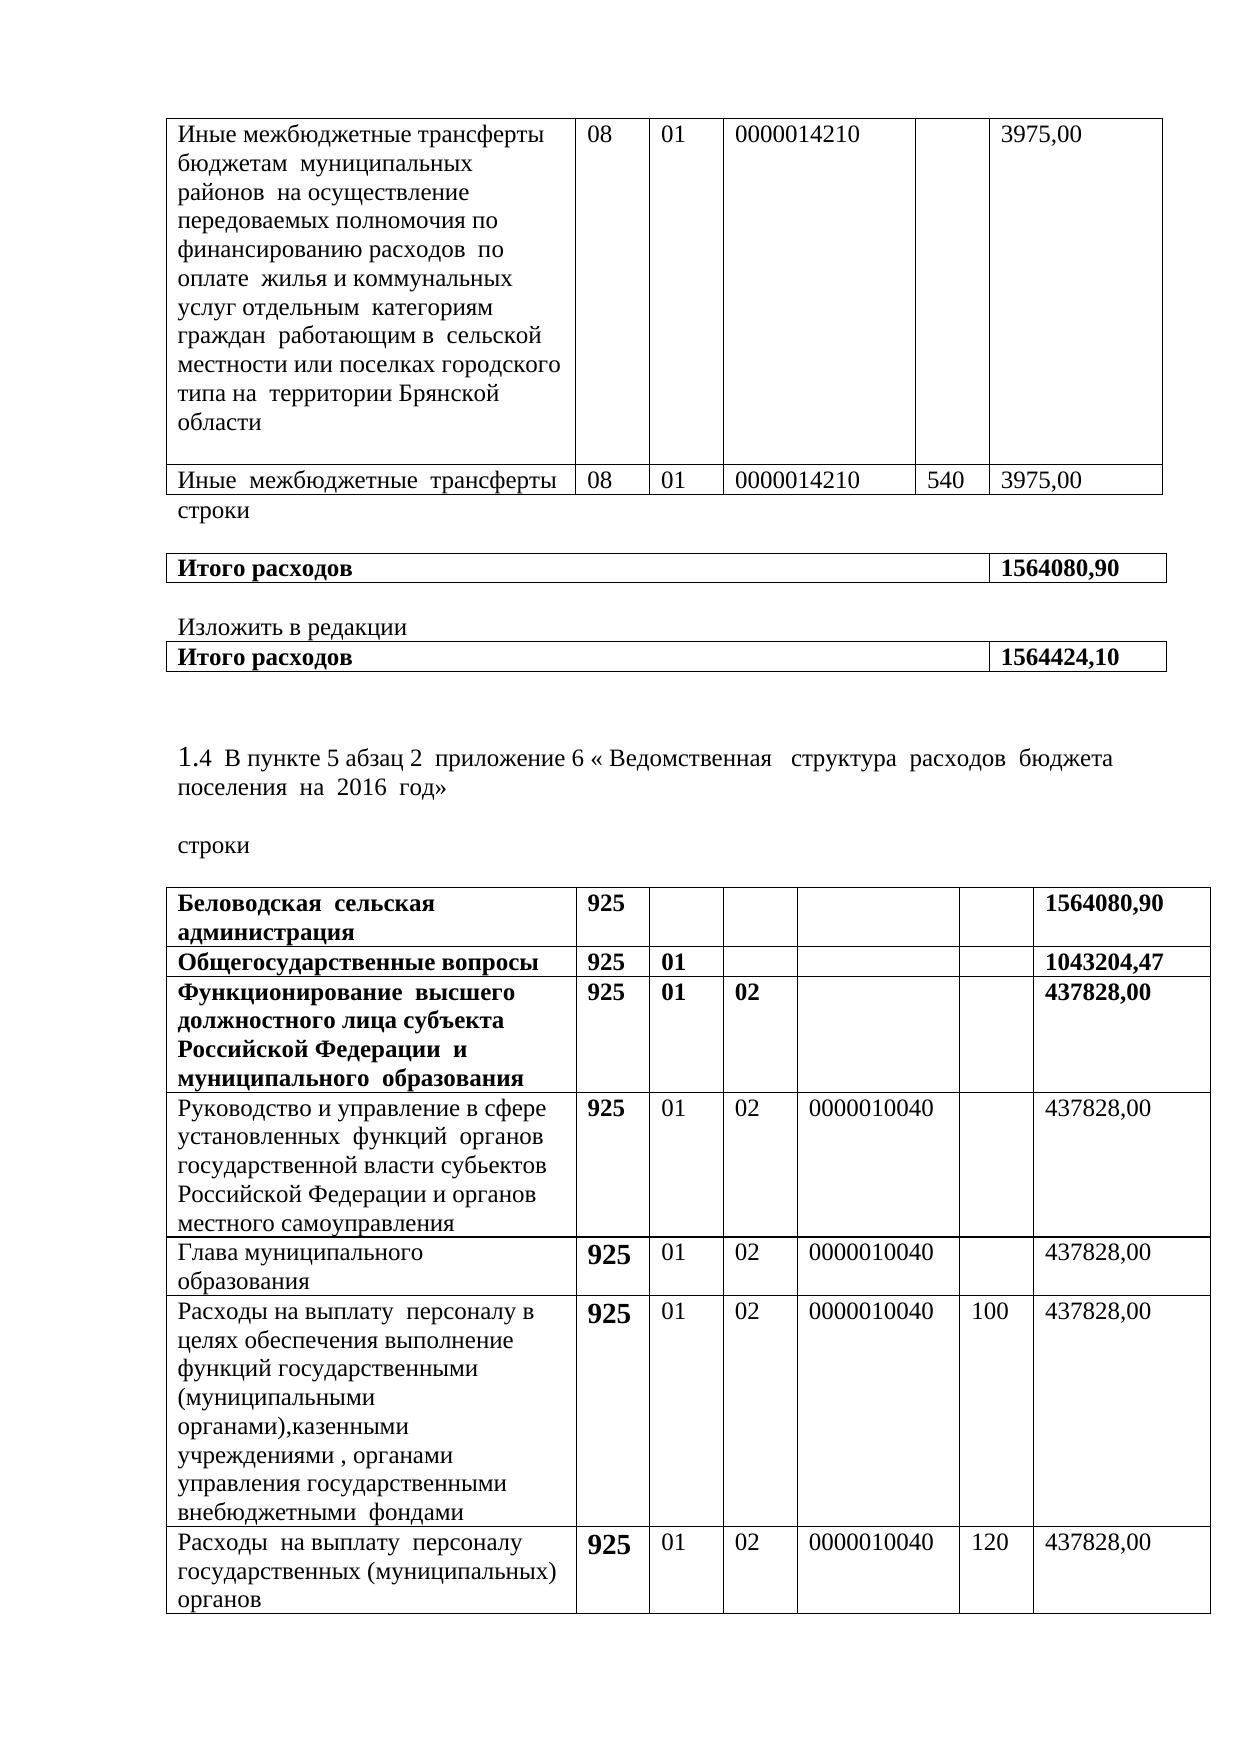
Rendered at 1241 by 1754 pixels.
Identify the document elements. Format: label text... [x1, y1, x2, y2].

table_header [724, 888, 797, 946]
text строки [177, 830, 1152, 858]
table_cell 01 [650, 1296, 723, 1526]
table_cell 120 [960, 1527, 1033, 1613]
table_cell 01 [650, 119, 723, 464]
table_header 1564424,10 [990, 642, 1166, 671]
table_cell 02 [724, 1238, 797, 1295]
table_cell 02 [724, 1296, 797, 1526]
table_cell 925 [577, 947, 649, 976]
table_cell 925 [577, 1527, 649, 1613]
table_cell Глава муниципального образования [167, 1238, 576, 1295]
table_header [650, 888, 723, 946]
table_cell 01 [650, 977, 723, 1092]
table_cell [916, 119, 989, 464]
table_cell 925 [577, 1238, 649, 1295]
table_cell 100 [960, 1296, 1033, 1526]
table_cell 08 [576, 119, 649, 464]
table_cell 01 [650, 1238, 723, 1295]
table_cell 01 [650, 465, 723, 494]
table_cell [798, 977, 959, 1092]
table_cell 540 [916, 465, 989, 494]
table_cell 0000010040 [798, 1093, 959, 1236]
table_cell Общегосударственные вопросы [167, 947, 576, 976]
table_cell 0000010040 [798, 1527, 959, 1613]
text 1.4 В пункте 5 абзац 2 приложение 6 « Ведомственная структура расходов бюджета поселения на 2016 год» [177, 739, 1152, 801]
table_cell 437828,00 [1034, 1093, 1210, 1236]
table_cell 437828,00 [1034, 1238, 1210, 1295]
table_cell Расходы на выплату персоналу государственных (муниципальных) органов [167, 1527, 576, 1613]
table_header Беловодская сельская администрация [167, 888, 576, 946]
table_header 1564080,90 [1034, 888, 1210, 946]
table_cell 0000014210 [724, 465, 915, 494]
table_cell 01 [650, 1527, 723, 1613]
table_cell 0000014210 [724, 119, 915, 464]
text Изложить в редакции [177, 612, 1152, 641]
table_cell 01 [650, 947, 723, 976]
table_header 1564080,90 [990, 554, 1166, 582]
table_header 925 [577, 888, 649, 946]
table_cell 01 [650, 1093, 723, 1236]
table_cell 0000010040 [798, 1296, 959, 1526]
table_cell 1043204,47 [1034, 947, 1210, 976]
table_cell [960, 1093, 1033, 1236]
table_cell [724, 947, 797, 976]
table_cell 02 [724, 1527, 797, 1613]
table_cell 3975,00 [990, 465, 1162, 494]
table_cell 925 [577, 977, 649, 1092]
table_cell [798, 947, 959, 976]
table_cell 437828,00 [1034, 1296, 1210, 1526]
table_cell 3975,00 [990, 119, 1162, 464]
table_cell Иные межбюджетные трансферты бюджетам муниципальных районов на осуществление передоваемых полномочия по финансированию расходов по оплате жилья и коммунальных услуг отдельным категориям граждан работающим в сельской местности или поселках городского типа на территории Брянской области [167, 119, 575, 464]
table_header [960, 888, 1033, 946]
table_cell [960, 947, 1033, 976]
table_header [798, 888, 959, 946]
table_cell [960, 977, 1033, 1092]
table_cell 437828,00 [1034, 977, 1210, 1092]
table_cell 925 [577, 1296, 649, 1526]
table_cell 0000010040 [798, 1238, 959, 1295]
table_cell Руководство и управление в сфере установленных функций органов государственной власти субьектов Российской Федерации и органов местного самоуправления [167, 1093, 576, 1236]
table_cell Функционирование высшего должностного лица субъекта Российской Федерации и муниципального образования [167, 977, 576, 1092]
table_cell 02 [724, 1093, 797, 1236]
table_cell 925 [577, 1093, 649, 1236]
table_cell 08 [576, 465, 649, 494]
table_cell Расходы на выплату персоналу в целях обеспечения выполнение функций государственными (муниципальными органами),казенными учреждениями , органами управления государственными внебюджетными фондами [167, 1296, 576, 1526]
table_header Итого расходов [167, 642, 989, 671]
table_cell 437828,00 [1034, 1527, 1210, 1613]
text строки [177, 495, 1152, 524]
table_cell 02 [724, 977, 797, 1092]
table_header Итого расходов [167, 554, 989, 582]
table_cell [960, 1238, 1033, 1295]
table_cell Иные межбюджетные трансферты [167, 465, 575, 494]
